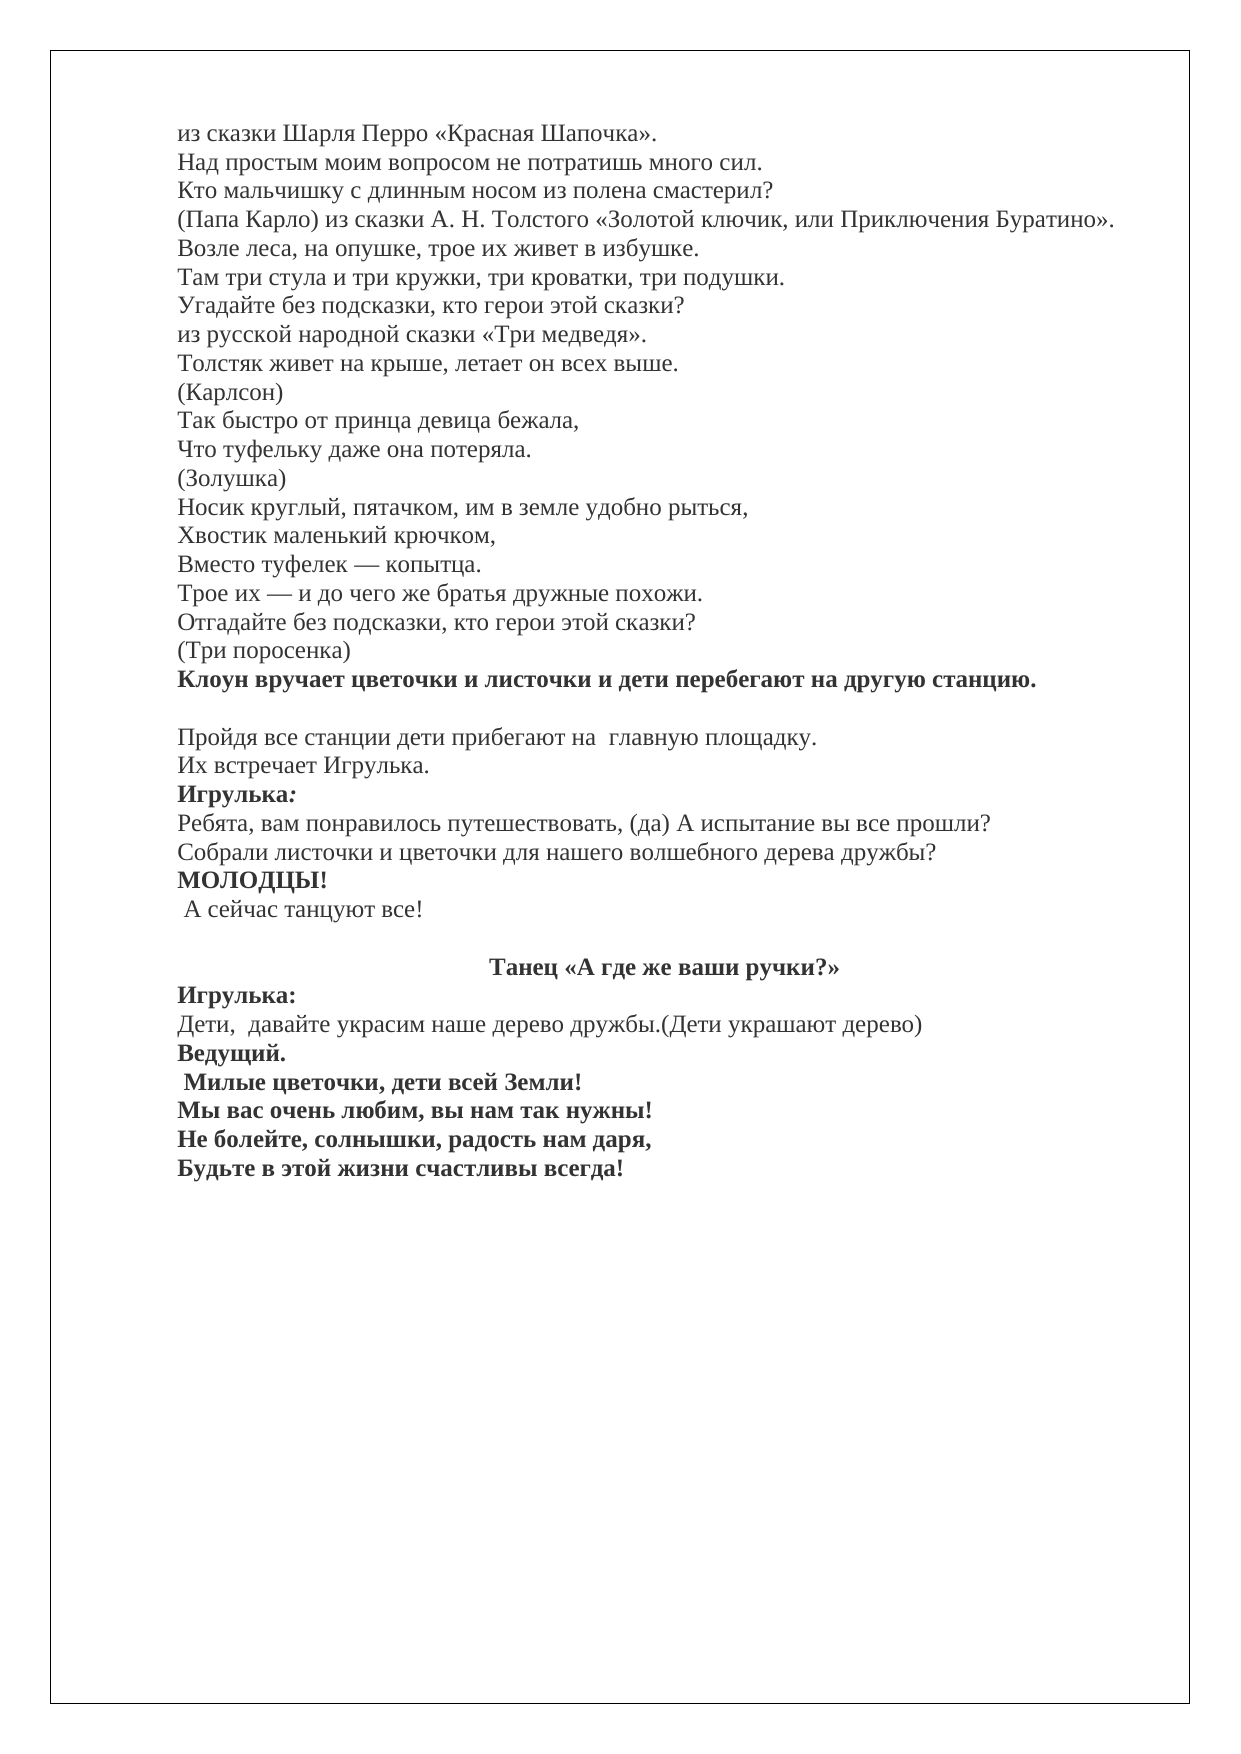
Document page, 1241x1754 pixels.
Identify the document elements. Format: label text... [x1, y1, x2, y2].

text Танец «А где же ваши ручки?» [177, 952, 1152, 981]
text Вместо туфелек — копытца. [177, 549, 1152, 578]
text Пройдя все станции дети прибегают на главную площадку. [177, 722, 1152, 751]
text Трое их — и до чего же братья дружные похожи. [177, 578, 1152, 607]
text Ребята, вам понравилось путешествовать, (да) А испытание вы все прошли? [177, 808, 1152, 837]
text Собрали листочки и цветочки для нашего волшебного дерева дружбы? [177, 837, 1152, 866]
text Будьте в этой жизни счастливы всегда! [177, 1153, 1152, 1182]
text из сказки Шарля Перро «Красная Шапочка». [177, 118, 1152, 147]
text Игрулька: [177, 779, 1152, 808]
text из русской народной сказки «Три медведя». [177, 319, 1152, 348]
text (Папа Карло) из сказки А. Н. Толстого «Золотой ключик, или Приключения Буратино». [177, 204, 1152, 233]
text Над простым моим вопросом не потратишь много сил. [177, 147, 1152, 176]
text Угадайте без подсказки, кто герои этой сказки? [177, 291, 1152, 319]
text Клоун вручает цветочки и листочки и дети перебегают на другую станцию. [177, 664, 1152, 693]
text Мы вас очень любим, вы нам так нужны! [177, 1096, 1152, 1124]
text Носик круглый, пятачком, им в земле удобно рыться, [177, 492, 1152, 521]
text Возле леса, на опушке, трое их живет в избушке. [177, 233, 1152, 262]
text (Три поросенка) [177, 636, 1152, 664]
text Толстяк живет на крыше, летает он всех выше. [177, 348, 1152, 377]
text А сейчас танцуют все! [177, 894, 1152, 923]
text Что туфельку даже она потеряла. [177, 434, 1152, 463]
text (Карлсон) [177, 377, 1152, 406]
text Там три стула и три кружки, три кроватки, три подушки. [177, 262, 1152, 291]
text Милые цветочки, дети всей Земли! [177, 1067, 1152, 1096]
text Кто мальчишку с длинным носом из полена смастерил? [177, 176, 1152, 204]
text Так быстро от принца девица бежала, [177, 406, 1152, 434]
text Ведущий. [177, 1038, 1152, 1067]
text (Золушка) [177, 463, 1152, 492]
text Дети, давайте украсим наше дерево дружбы.(Дети украшают дерево) [177, 1009, 1152, 1038]
text Отгадайте без подсказки, кто герои этой сказки? [177, 607, 1152, 636]
text Хвостик маленький крючком, [177, 521, 1152, 549]
text Их встречает Игрулька. [177, 751, 1152, 779]
text МОЛОДЦЫ! [177, 866, 1152, 894]
text Не болейте, солнышки, радость нам даря, [177, 1124, 1152, 1153]
text Игрулька: [177, 981, 1152, 1009]
